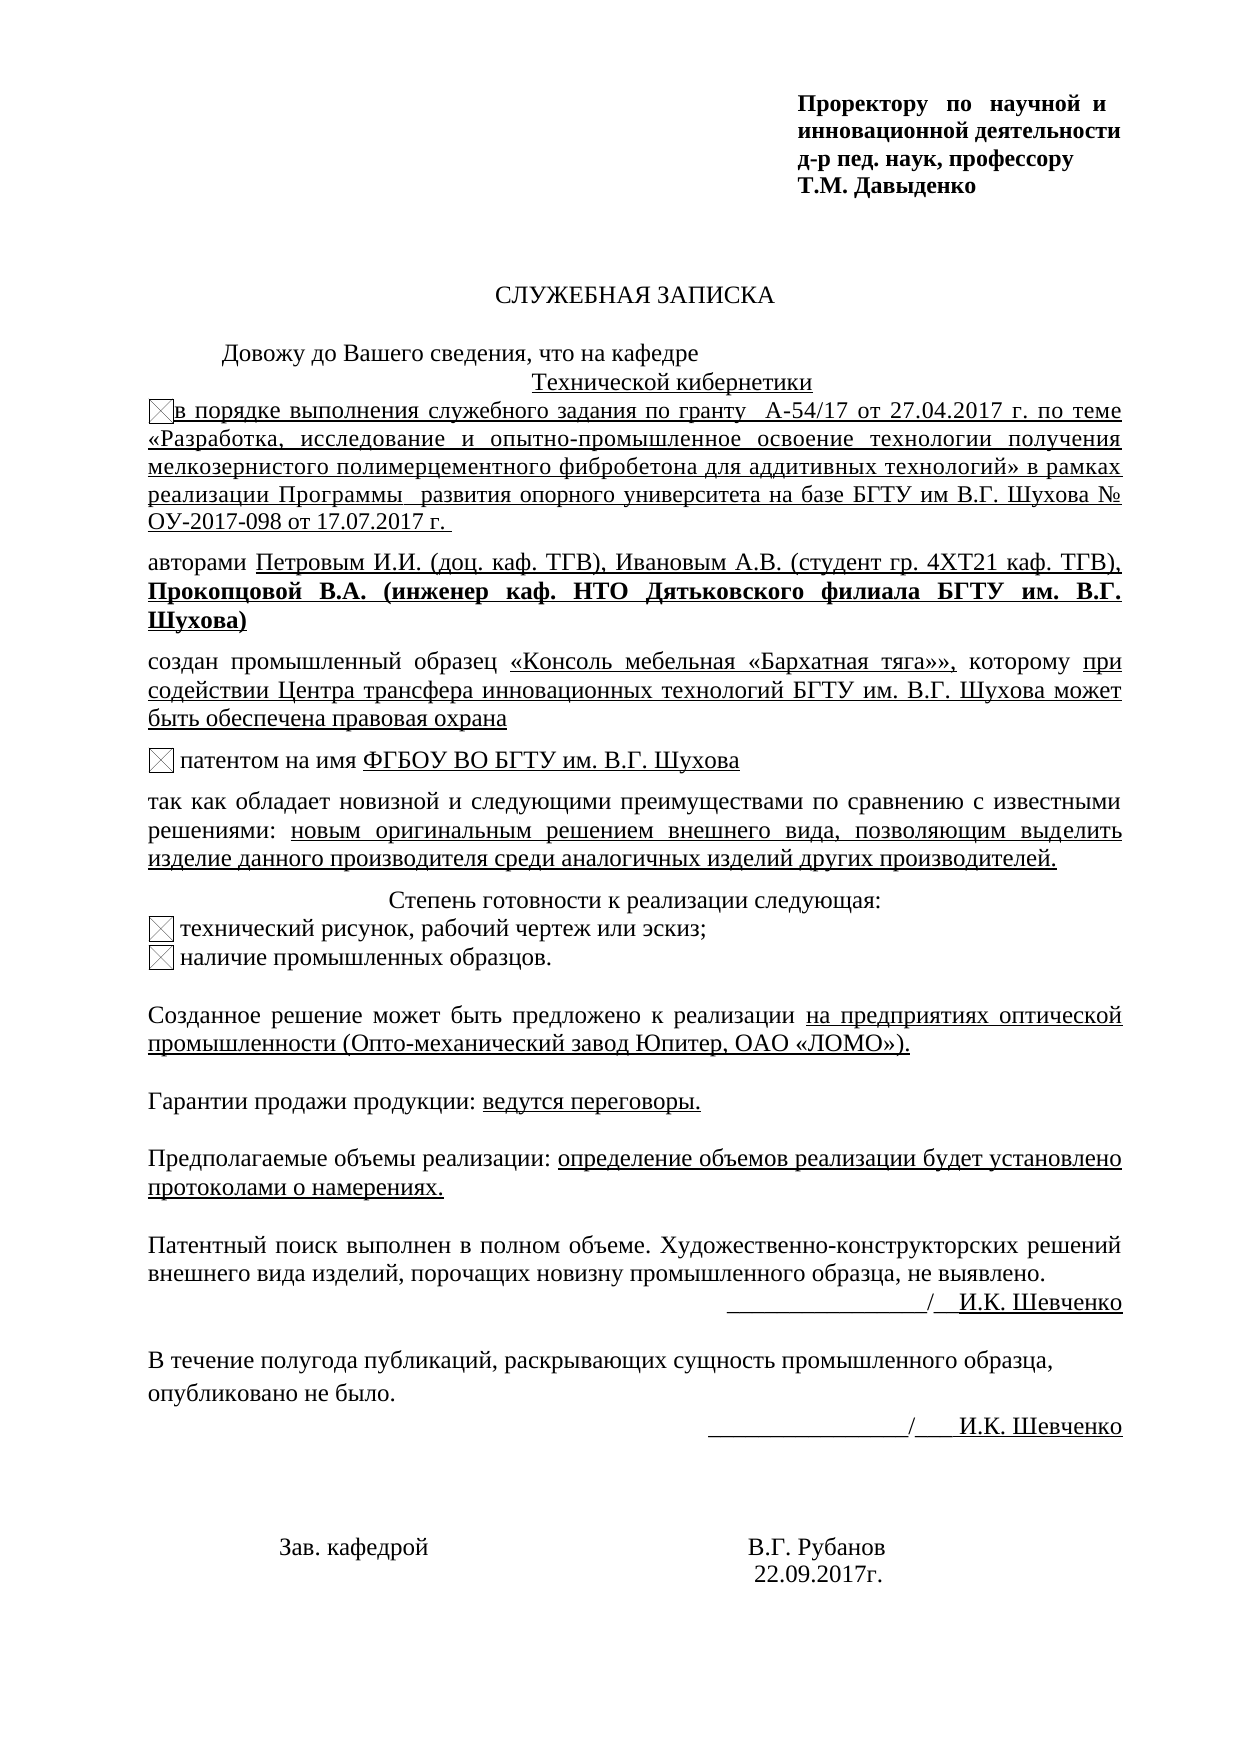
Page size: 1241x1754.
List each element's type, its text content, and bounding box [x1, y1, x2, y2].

text Патентный поиск выполнен в полном объеме. Художественно-конструкторских решений внешнего вида изделий, порочащих новизну промышленного образца, не выявлено. [148, 1230, 1122, 1287]
text в порядке выполнения служебного задания по гранту А-54/17 от 27.04.2017 г. по теме «Разработка, исследование и опытно-промышленное освоение технологии получения мелкозернистого полимерцементного фибробетона для аддитивных технологий» в рамках реализации Программы развития опорного университета на базе БГТУ им В.Г. Шухова № ОУ-2017-098 от 17.07.2017 г. [148, 422, 1122, 448]
text в порядке выполнения служебного задания по гранту А-54/17 от 27.04.2017 г. по теме «Разработка, исследование и опытно-промышленное освоение технологии получения мелкозернистого полимерцементного фибробетона для аддитивных технологий» в рамках реализации Программы развития опорного университета на базе БГТУ им В.Г. Шухова № ОУ-2017-098 от 17.07.2017 г. [148, 505, 1122, 535]
list так как обладает новизной и следующими преимуществами по сравнению с известными решениями: новым оригинальным решением внешнего вида, позволяющим выделить изделие данного производителя среди аналогичных изделий других производителей. [148, 786, 1122, 872]
text ________________/___ И.К. Шевченко [148, 1411, 1122, 1439]
text В течение полугода публикаций, раскрывающих сущность промышленного образца, опубликовано не было. [148, 1345, 1122, 1407]
text Технической кибернетики [148, 367, 1122, 396]
text ________________/__И.К. Шевченко [148, 1287, 1122, 1316]
text создан промышленный образец «Консоль мебельная «Бархатная тяга»», которому при содействии Центра трансфера инновационных технологий БГТУ им. В.Г. Шухова может быть обеспечена правовая охрана [148, 701, 1122, 732]
text Довожу до Вашего сведения, что на кафедре [148, 338, 1122, 367]
list авторами Петровым И.И. (доц. каф. ТГВ), Ивановым А.В. (студент гр. 4ХТ21 каф. ТГВ), Прокопцовой В.А. (инженер каф. НТО Дятьковского филиала БГТУ им. В.Г. Шухова) [148, 602, 1122, 633]
text наличие промышленных образцов. [148, 942, 1122, 971]
text в порядке выполнения служебного задания по гранту А-54/17 от 27.04.2017 г. по теме «Разработка, исследование и опытно-промышленное освоение технологии получения мелкозернистого полимерцементного фибробетона для аддитивных технологий» в рамках реализации Программы развития опорного университета на базе БГТУ им В.Г. Шухова № ОУ-2017-098 от 17.07.2017 г. [148, 396, 1122, 420]
text СЛУЖЕБНАЯ ЗАПИСКА [148, 281, 1122, 309]
text в порядке выполнения служебного задания по гранту А-54/17 от 27.04.2017 г. по теме «Разработка, исследование и опытно-промышленное освоение технологии получения мелкозернистого полимерцементного фибробетона для аддитивных технологий» в рамках реализации Программы развития опорного университета на базе БГТУ им В.Г. Шухова № ОУ-2017-098 от 17.07.2017 г. [148, 477, 1122, 504]
text Проректору по научной и инновационной деятельности [797, 89, 1166, 144]
text создан промышленный образец «Консоль мебельная «Бархатная тяга»», которому при содействии Центра трансфера инновационных технологий БГТУ им. В.Г. Шухова может быть обеспечена правовая охрана [148, 646, 1122, 700]
text Созданное решение может быть предложено к реализации на предприятиях оптической промышленности (Опто-механический завод Юпитер, ОАО «ЛОМО»). [148, 1000, 1122, 1057]
text д-р пед. наук, профессору Т.М. Давыденко [797, 144, 1166, 199]
text Предполагаемые объемы реализации: определение объемов реализации будет установлено протоколами о намерениях. [148, 1143, 1122, 1201]
text патентом на имя ФГБОУ ВО БГТУ им. В.Г. Шухова [148, 745, 1122, 773]
text Зав. кафедрой В.Г. Рубанов 22.09.2017г. [148, 1535, 1122, 1587]
text в порядке выполнения служебного задания по гранту А-54/17 от 27.04.2017 г. по теме «Разработка, исследование и опытно-промышленное освоение технологии получения мелкозернистого полимерцементного фибробетона для аддитивных технологий» в рамках реализации Программы развития опорного университета на базе БГТУ им В.Г. Шухова № ОУ-2017-098 от 17.07.2017 г. [148, 450, 1122, 476]
text технический рисунок, рабочий чертеж или эскиз; [148, 913, 1122, 942]
text Гарантии продажи продукции: ведутся переговоры. [148, 1086, 1122, 1115]
list авторами Петровым И.И. (доц. каф. ТГВ), Ивановым А.В. (студент гр. 4ХТ21 каф. ТГВ), Прокопцовой В.А. (инженер каф. НТО Дятьковского филиала БГТУ им. В.Г. Шухова) [148, 547, 1122, 601]
list Степень готовности к реализации следующая: [148, 885, 1122, 913]
